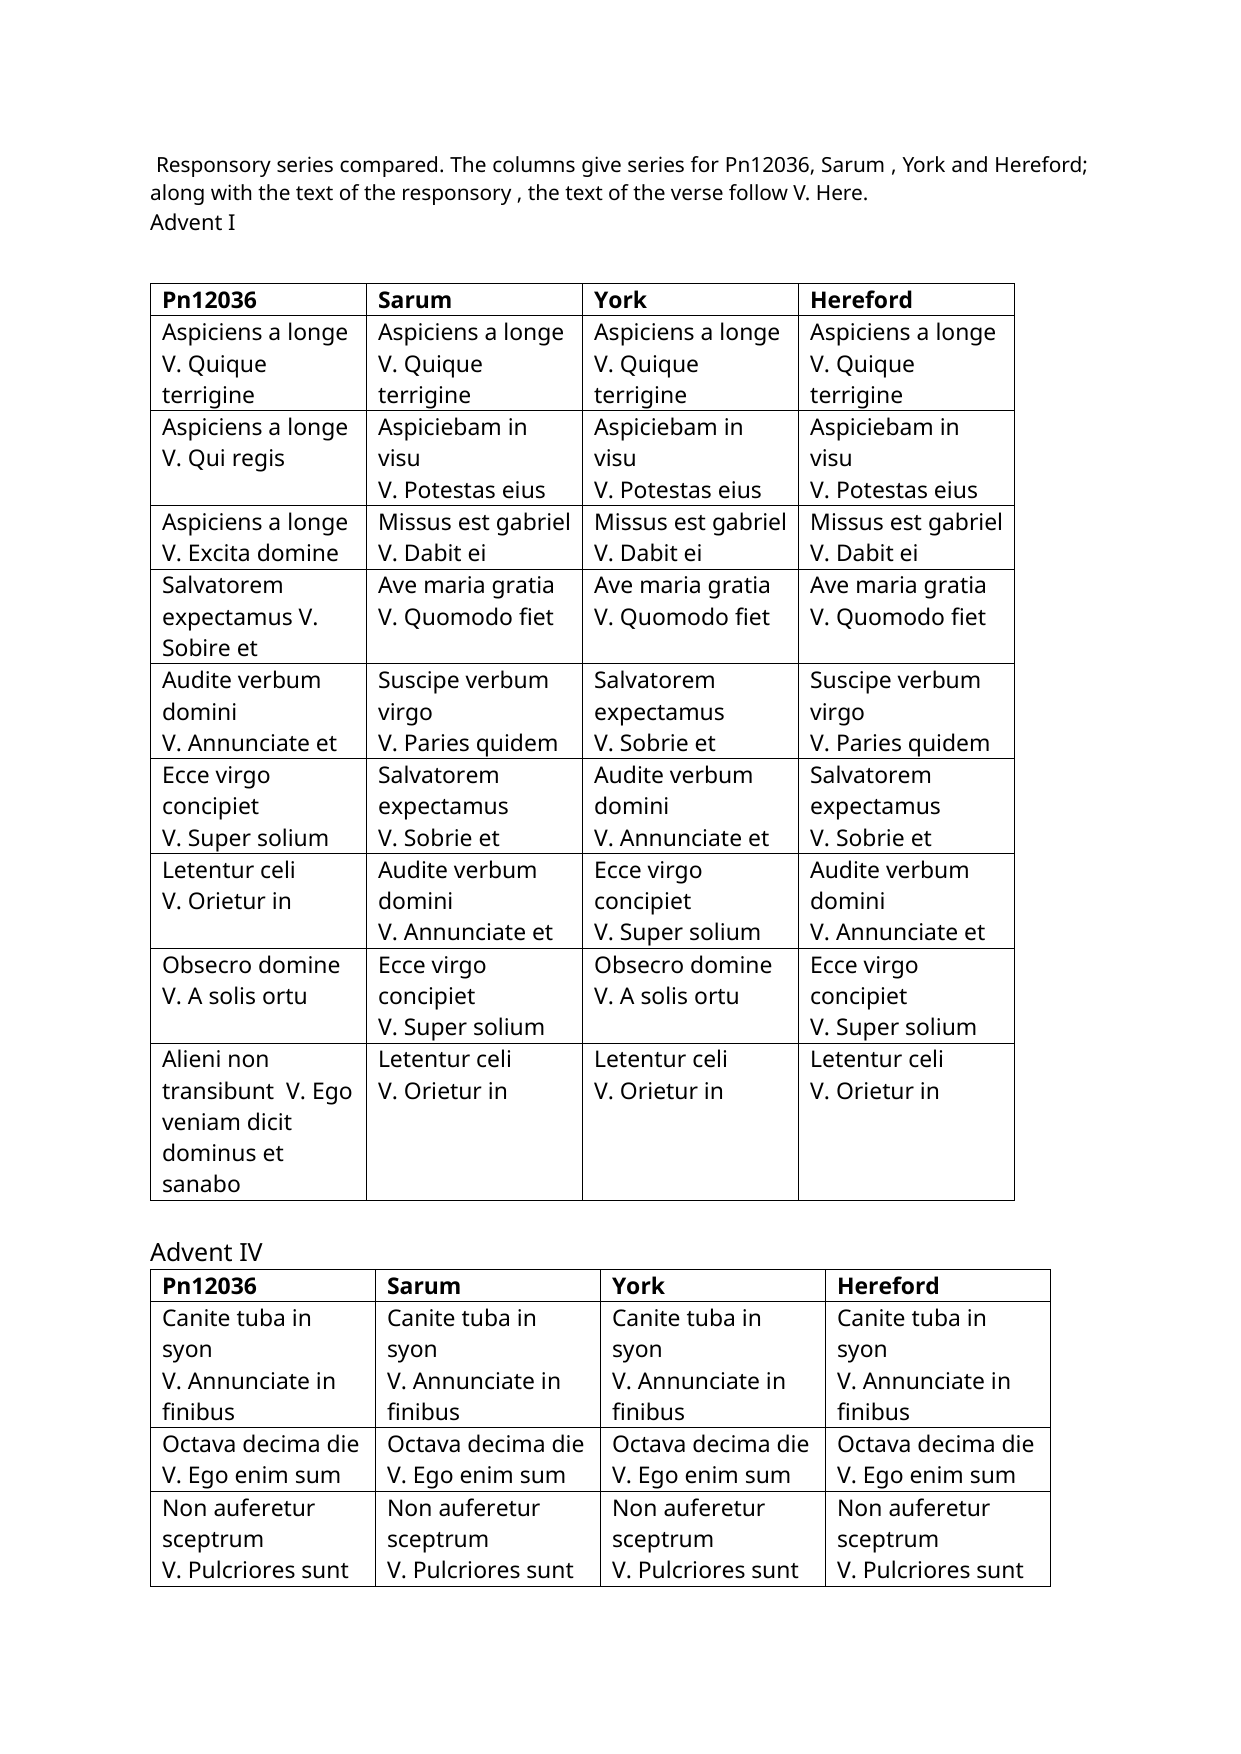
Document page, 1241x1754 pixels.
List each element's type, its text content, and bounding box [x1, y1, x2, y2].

table_cell Missus est gabriel V. Dabit ei [583, 506, 798, 568]
table_header Pn12036 [151, 284, 366, 315]
table_cell Missus est gabriel V. Dabit ei [799, 506, 1014, 568]
table_cell Audite verbum domini V. Annunciate et [583, 759, 798, 853]
table_cell Aspiciens a longe V. Quique terrigine [151, 316, 366, 410]
table_cell Aspiciens a longe V. Quique terrigine [367, 316, 582, 410]
table_cell Obsecro domine V. A solis ortu [583, 949, 798, 1042]
table_header Sarum [367, 284, 582, 315]
table_cell Obsecro domine V. A solis ortu [151, 949, 366, 1042]
table_cell Aspiciens a longe V. Quique terrigine [583, 316, 798, 410]
table_cell Suscipe verbum virgo V. Paries quidem [799, 664, 1014, 758]
table_cell Audite verbum domini V. Annunciate et [799, 854, 1014, 948]
table_cell Alieni non transibunt V. Ego veniam dicit dominus et sanabo [151, 1044, 366, 1200]
text Responsory series compared. The columns give series for Pn12036, Sarum , York and Hereford; along with the text of the responsory , the text of the verse follow V. Here. [150, 150, 1090, 207]
table_cell Aspiciens a longe V. Quique terrigine [799, 316, 1014, 410]
table_cell Octava decima die V. Ego enim sum [601, 1428, 825, 1491]
table_cell Canite tuba in syon V. Annunciate in finibus [151, 1302, 375, 1427]
table_cell Audite verbum domini V. Annunciate et [151, 664, 366, 758]
table_cell Missus est gabriel V. Dabit ei [367, 506, 582, 568]
table_cell Canite tuba in syon V. Annunciate in finibus [376, 1302, 600, 1427]
table_cell Octava decima die V. Ego enim sum [376, 1428, 600, 1491]
table_cell Aspiciebam in visu V. Potestas eius [583, 411, 798, 505]
table_cell Non auferetur sceptrum V. Pulcriores sunt [376, 1492, 600, 1586]
table_cell Ecce virgo concipiet V. Super solium [151, 759, 366, 853]
table_cell Audite verbum domini V. Annunciate et [367, 854, 582, 948]
table_cell Octava decima die V. Ego enim sum [151, 1428, 375, 1491]
table_cell Canite tuba in syon V. Annunciate in finibus [826, 1302, 1050, 1427]
table_header Pn12036 [151, 1270, 375, 1301]
table_header Hereford [826, 1270, 1050, 1301]
table_cell Salvatorem expectamus V. Sobire et [151, 570, 366, 663]
table_cell Aspiciebam in visu V. Potestas eius [799, 411, 1014, 505]
table_cell Letentur celi V. Orietur in [799, 1044, 1014, 1200]
table_cell Non auferetur sceptrum V. Pulcriores sunt [601, 1492, 825, 1586]
table_header Sarum [376, 1270, 600, 1301]
table_header York [601, 1270, 825, 1301]
table_cell Letentur celi V. Orietur in [151, 854, 366, 948]
table_cell Ecce virgo concipiet V. Super solium [583, 854, 798, 948]
table_cell Letentur celi V. Orietur in [583, 1044, 798, 1200]
table_cell Ecce virgo concipiet V. Super solium [799, 949, 1014, 1042]
table_cell Salvatorem expectamus V. Sobrie et [583, 664, 798, 758]
text Advent IV [150, 1235, 1090, 1269]
table_cell Salvatorem expectamus V. Sobrie et [367, 759, 582, 853]
table_cell Aspiciebam in visu V. Potestas eius [367, 411, 582, 505]
table_cell Suscipe verbum virgo V. Paries quidem [367, 664, 582, 758]
table_cell Octava decima die V. Ego enim sum [826, 1428, 1050, 1491]
table_cell Ave maria gratia V. Quomodo fiet [799, 570, 1014, 663]
table_cell Ave maria gratia V. Quomodo fiet [583, 570, 798, 663]
table_header York [583, 284, 798, 315]
table_cell Aspiciens a longe V. Excita domine [151, 506, 366, 568]
table_cell Canite tuba in syon V. Annunciate in finibus [601, 1302, 825, 1427]
table_cell Non auferetur sceptrum V. Pulcriores sunt [826, 1492, 1050, 1586]
table_header Hereford [799, 284, 1014, 315]
table_cell Letentur celi V. Orietur in [367, 1044, 582, 1200]
text Advent I [150, 207, 1090, 237]
table_cell Ecce virgo concipiet V. Super solium [367, 949, 582, 1042]
table_cell Salvatorem expectamus V. Sobrie et [799, 759, 1014, 853]
table_cell Aspiciens a longe V. Qui regis [151, 411, 366, 505]
table_cell Ave maria gratia V. Quomodo fiet [367, 570, 582, 663]
table_cell Non auferetur sceptrum V. Pulcriores sunt [151, 1492, 375, 1586]
